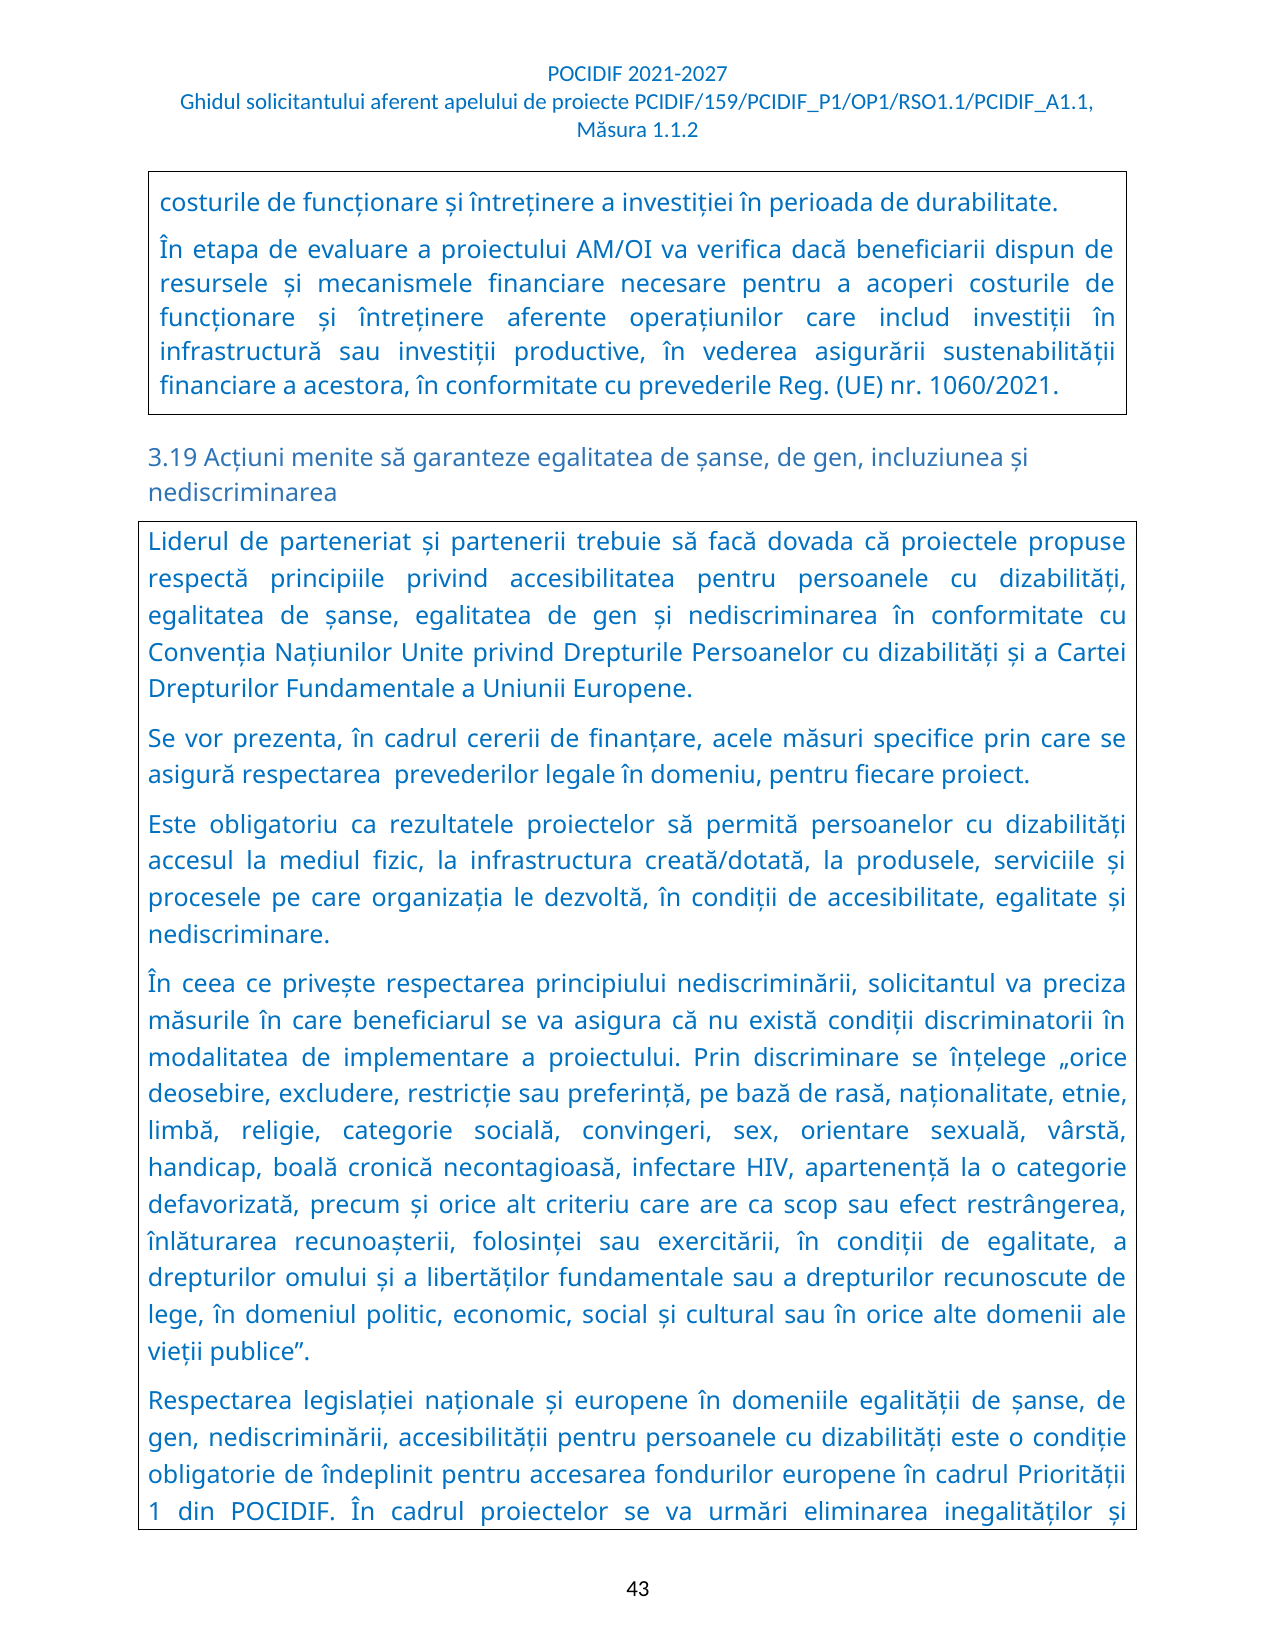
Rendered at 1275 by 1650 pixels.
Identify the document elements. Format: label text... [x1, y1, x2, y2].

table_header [149, 172, 1126, 414]
text Liderul de parteneriat și partenerii trebuie să facă dovada că proiectele propuse respectă principiile privind accesibilitatea pentru persoanele cu dizabilități, egalitatea de șanse, egalitatea de gen şi nediscriminarea în conformitate cu Convenția Națiunilor Unite privind Drepturile Persoanelor cu dizabilități și a Cartei Drepturilor Fundamentale a Uniunii Europene. [139, 522, 1136, 705]
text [139, 1380, 1136, 1529]
text Este obligatoriu ca rezultatele proiectelor să permită persoanelor cu dizabilități accesul la mediul fizic, la infrastructura creată/dotată, la produsele, serviciile și procesele pe care organizația le dezvoltă, în condiții de accesibilitate, egalitate și nediscriminare. [139, 803, 1136, 951]
subtitle 3.19 Acțiuni menite să garanteze egalitatea de șanse, de gen, incluziunea și nediscriminarea [148, 440, 1127, 508]
text În ceea ce privește respectarea principiului nediscriminării, solicitantul va preciza măsurile în care beneficiarul se va asigura că nu există condiții discriminatorii în modalitatea de implementare a proiectului. Prin discriminare se înţelege „orice deosebire, excludere, restricţie sau preferinţă, pe bază de rasă, naţionalitate, etnie, limbă, religie, categorie socială, convingeri, sex, orientare sexuală, vârstă, handicap, boală cronică necontagioasă, infectare HIV, apartenenţă la o categorie defavorizată, precum şi orice alt criteriu care are ca scop sau efect restrângerea, înlăturarea recunoaşterii, folosinţei sau exercitării, în condiţii de egalitate, a drepturilor omului şi a libertăţilor fundamentale sau a drepturilor recunoscute de lege, în domeniul politic, economic, social şi cultural sau în orice alte domenii ale vieţii publice”. [139, 963, 1136, 1368]
text Se vor prezenta, în cadrul cererii de finanțare, acele măsuri specifice prin care se asigură respectarea prevederilor legale în domeniu, pentru fiecare proiect. [139, 717, 1136, 791]
